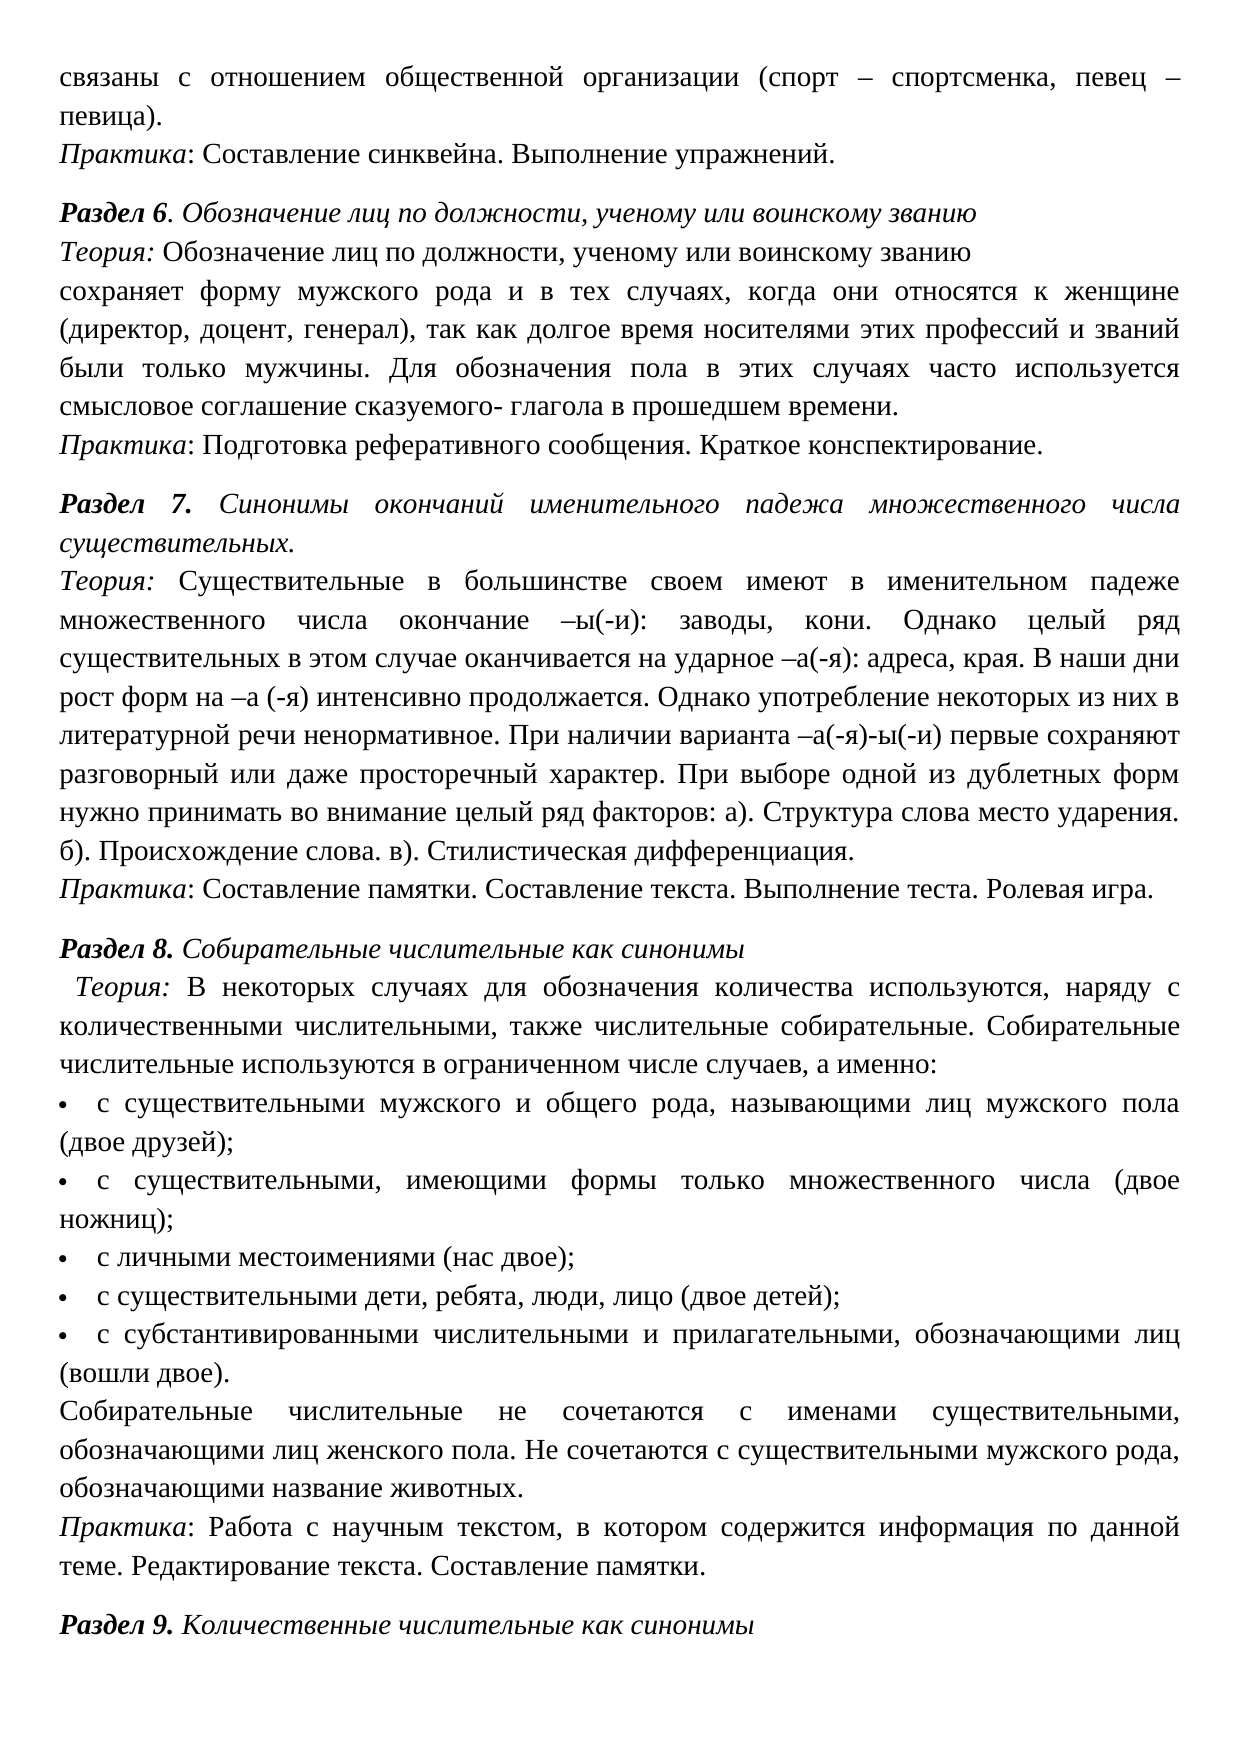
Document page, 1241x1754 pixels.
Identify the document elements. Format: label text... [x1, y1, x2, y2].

text Раздел 6. Обозначение лиц по должности, ученому или воинскому званию [59, 196, 1181, 229]
text Раздел 9. Количественные числительные как синонимы [59, 1607, 1181, 1641]
text Собирательные числительные не сочетаются с именами существительными, обозначающими лиц женского пола. Не сочетаются с существительными мужского рода, обозначающими название животных. [59, 1393, 1181, 1504]
text Практика: Составление памятки. Составление текста. Выполнение теста. Ролевая игра. [59, 872, 1181, 905]
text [59, 59, 1181, 131]
text Практика: Подготовка реферативного сообщения. Краткое конспектирование. [59, 427, 1181, 460]
text Теория: Существительные в большинстве своем имеют в именительном падеже множественного числа окончание –ы(-и): заводы, кони. Однако целый ряд существительных в этом случае оканчивается на ударное –а(-я): адреса, края. В наши дни рост форм на –а (-я) интенсивно продолжается. Однако употребление некоторых из них в литературной речи ненормативное. При наличии варианта –а(-я)-ы(-и) первые сохраняют разговорный или даже просторечный характер. При выборе одной из дублетных форм нужно принимать во внимание целый ряд факторов: а). Структура слова место ударения. б). Происхождение слова. в). Стилистическая дифференциация. [59, 563, 1181, 867]
text Раздел 8. Собирательные числительные как синонимы [59, 931, 1181, 964]
text сохраняет форму мужского рода и в тех случаях, когда они относятся к женщине (директор, доцент, генерал), так как долгое время носителями этих профессий и званий были только мужчины. Для обозначения пола в этих случаях часто используется смысловое соглашение сказуемого- глагола в прошедшем времени. [59, 273, 1181, 422]
text Практика: Составление синквейна. Выполнение упражнений. [59, 136, 1181, 170]
list с субстантивированными числительными и прилагательными, обозначающими лиц (вошли двое). [59, 1316, 1181, 1388]
list с существительными мужского и общего рода, называющими лиц мужского пола (двое друзей); [59, 1085, 1181, 1157]
list с личными местоимениями (нас двое); [59, 1239, 1181, 1273]
list с существительными, имеющими формы только множественного числа (двое ножниц); [59, 1162, 1181, 1234]
text Теория: В некоторых случаях для обозначения количества используются, наряду с количественными числительными, также числительные собирательные. Собирательные числительные используются в ограниченном числе случаев, а именно: [59, 969, 1181, 1080]
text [59, 1509, 1181, 1581]
text Теория: Обозначение лиц по должности, ученому или воинскому званию [59, 234, 1181, 268]
list с существительными дети, ребята, люди, лицо (двое детей); [59, 1278, 1181, 1311]
text Раздел 7. Синонимы окончаний именительного падежа множественного числа существительных. [59, 486, 1181, 558]
